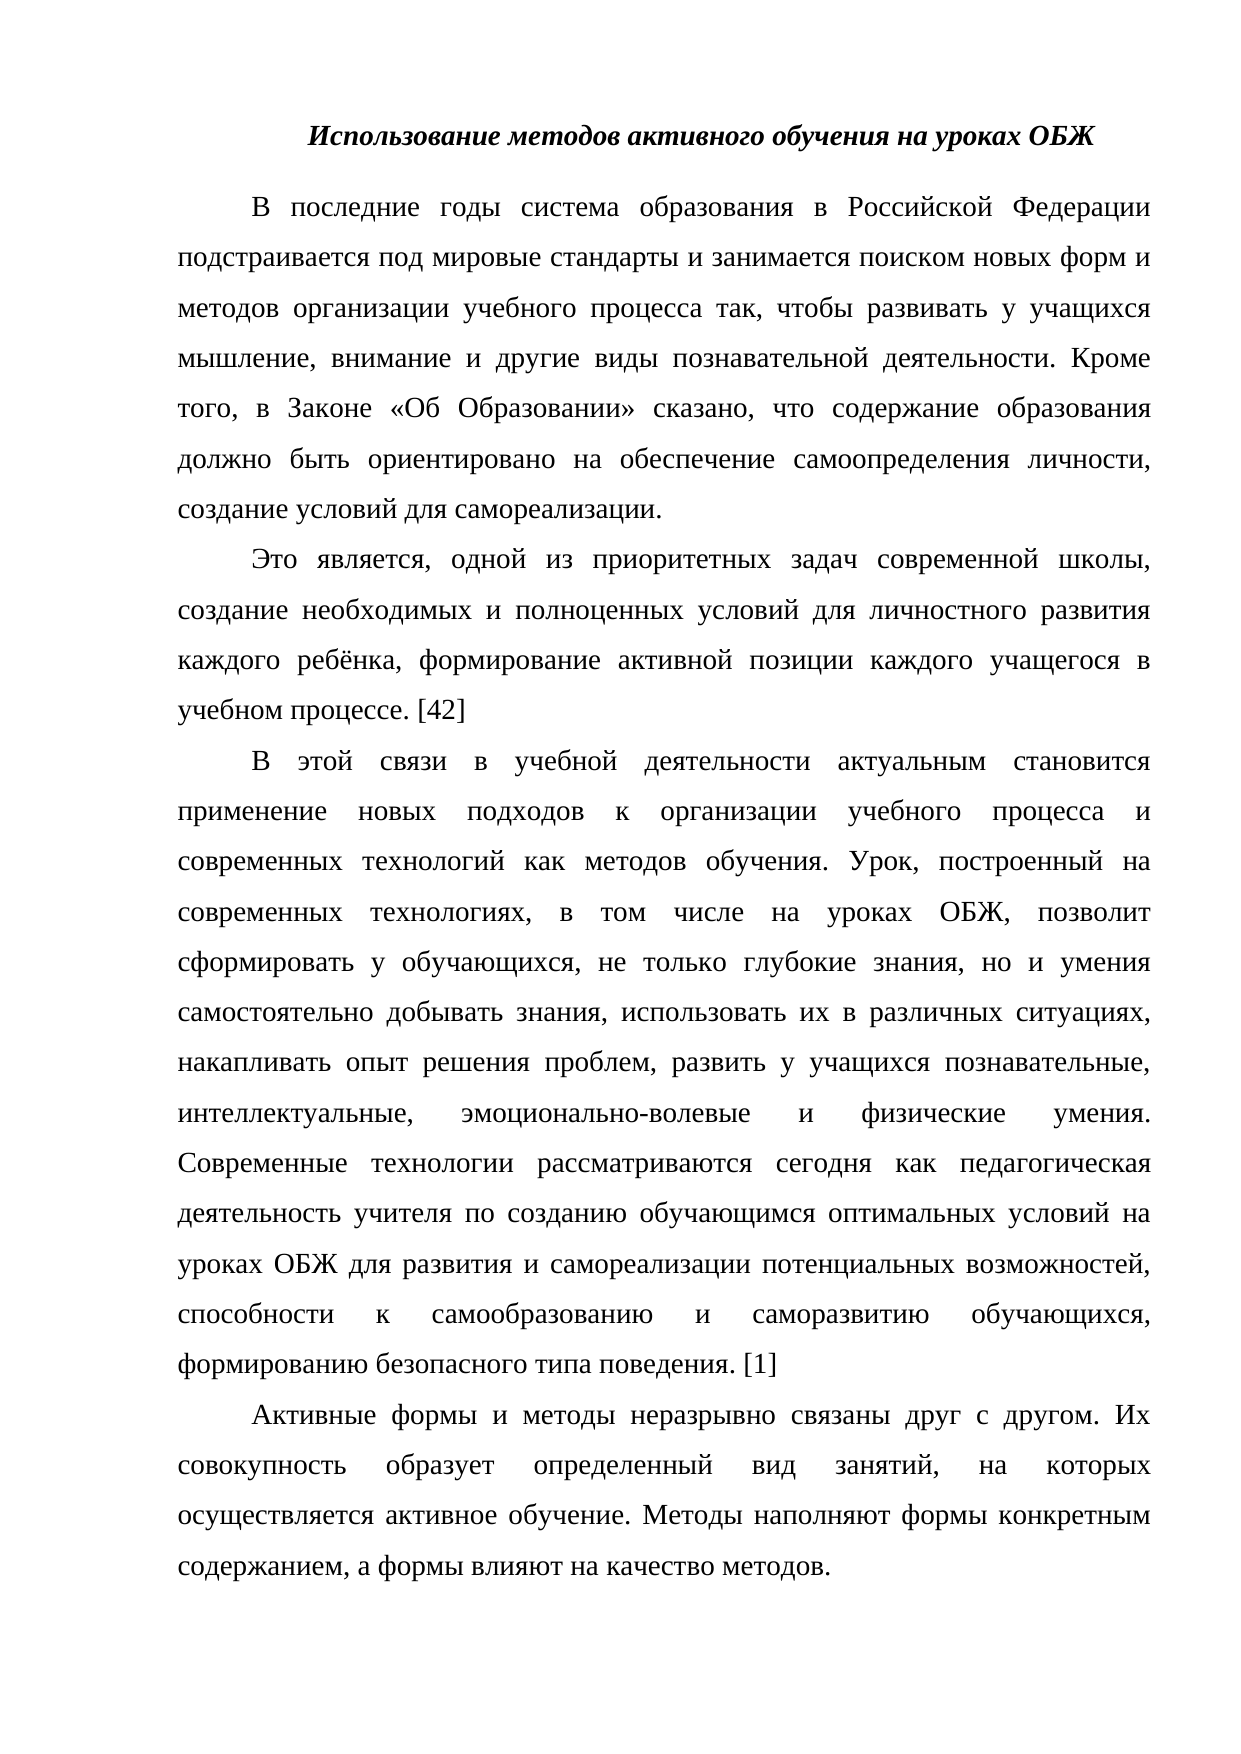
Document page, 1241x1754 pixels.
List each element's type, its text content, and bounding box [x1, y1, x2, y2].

text В этой связи в учебной деятельности актуальным становится применение новых подходов к организации учебного процесса и современных технологий как методов обучения. Урок, построенный на современных технологиях, в том числе на уроках ОБЖ, позволит сформировать у обучающихся, не только глубокие знания, но и умения самостоятельно добывать знания, использовать их в различных ситуациях, накапливать опыт решения проблем, развить у учащихся познавательные, интеллектуальные, эмоционально-волевые и физические умения. Современные технологии рассматриваются сегодня как педагогическая деятельность учителя по созданию обучающимся оптимальных условий на уроках ОБЖ для развития и самореализации потенциальных возможностей, способности к самообразованию и саморазвитию обучающихся, формированию безопасного типа поведения. [1] [177, 743, 1152, 1380]
text В последние годы система образования в Российской Федерации подстраивается под мировые стандарты и занимается поиском новых форм и методов организации учебного процесса так, чтобы развивать у учащихся мышление, внимание и другие виды познавательной деятельности. Кроме того, в Законе «Об Образовании» сказано, что содержание образования должно быть ориентировано на обеспечение самоопределения личности, создание условий для самореализации. [177, 189, 1152, 525]
text Активные формы и методы неразрывно связаны друг с другом. Их совокупность образует определенный вид занятий, на которых осуществляется активное обучение. Методы наполняют формы конкретным содержанием, а формы влияют на качество методов. [177, 1397, 1152, 1581]
text Это является, одной из приоритетных задач современной школы, создание необходимых и полноценных условий для личностного развития каждого ребёнка, формирование активной позиции каждого учащегося в учебном процессе. [42] [177, 541, 1152, 726]
text Использование методов активного обучения на уроках ОБЖ [177, 118, 1152, 152]
